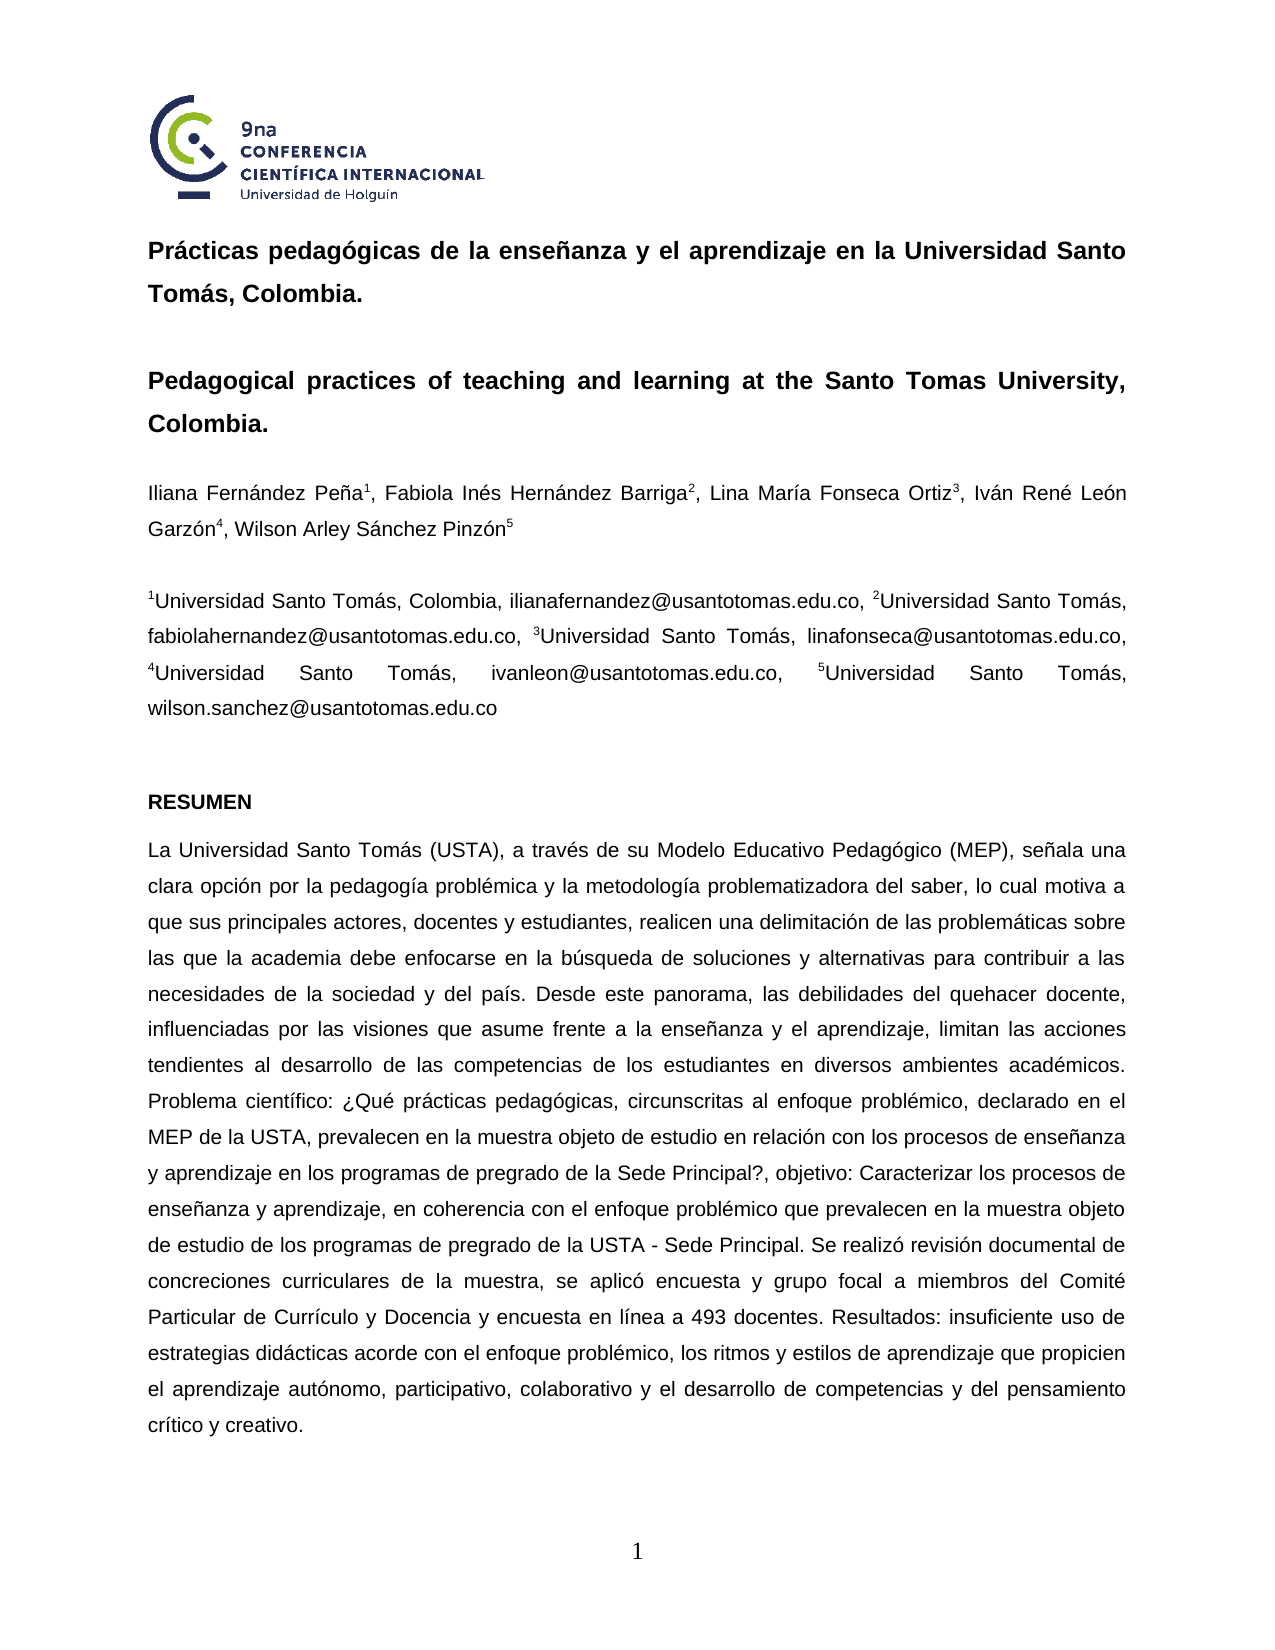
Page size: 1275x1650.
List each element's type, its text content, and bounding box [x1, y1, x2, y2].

subtitle Prácticas pedagógicas de la enseñanza y el aprendizaje en la Universidad Santo Tomás, Colombia. [148, 236, 1127, 308]
text Pedagogical practices of teaching and learning at the Santo Tomas University, Colombia. [148, 366, 1127, 437]
text 1Universidad Santo Tomás, Colombia, ilianafernandez@usantotomas.edu.co, 2Universidad Santo Tomás, fabiolahernandez@usantotomas.edu.co, 3Universidad Santo Tomás, linafonseca@usantotomas.edu.co, 4Universidad Santo Tomás, ivanleon@usantotomas.edu.co, 5Universidad Santo Tomás, wilson.sanchez@usantotomas.edu.co [148, 588, 1127, 720]
text Iliana Fernández Peña1, Fabiola Inés Hernández Barriga2, Lina María Fonseca Ortiz3, Iván René León Garzón4, Wilson Arley Sánchez Pinzón5 [148, 481, 1127, 541]
picture [144, 86, 486, 206]
text La Universidad Santo Tomás (USTA), a través de su Modelo Educativo Pedagógico (MEP), señala una clara opción por la pedagogía problémica y la metodología problematizadora del saber, lo cual motiva a que sus principales actores, docentes y estudiantes, realicen una delimitación de las problemáticas sobre las que la academia debe enfocarse en la búsqueda de soluciones y alternativas para contribuir a las necesidades de la sociedad y del país. Desde este panorama, las debilidades del quehacer docente, influenciadas por las visiones que asume frente a la enseñanza y el aprendizaje, limitan las acciones tendientes al desarrollo de las competencias de los estudiantes en diversos ambientes académicos. Problema científico: ¿Qué prácticas pedagógicas, circunscritas al enfoque problémico, declarado en el MEP de la USTA, prevalecen en la muestra objeto de estudio en relación con los procesos de enseñanza y aprendizaje en los programas de pregrado de la Sede Principal?, objetivo: Caracterizar los procesos de enseñanza y aprendizaje, en coherencia con el enfoque problémico que prevalecen en la muestra objeto de estudio de los programas de pregrado de la USTA - Sede Principal. Se realizó revisión documental de concreciones curriculares de la muestra, se aplicó encuesta y grupo focal a miembros del Comité Particular de Currículo y Docencia y encuesta en línea a 493 docentes. Resultados: insuficiente uso de estrategias didácticas acorde con el enfoque problémico, los ritmos y estilos de aprendizaje que propicien el aprendizaje autónomo, participativo, colaborativo y el desarrollo de competencias y del pensamiento crítico y creativo. [148, 838, 1127, 1437]
text RESUMEN [148, 790, 1127, 814]
